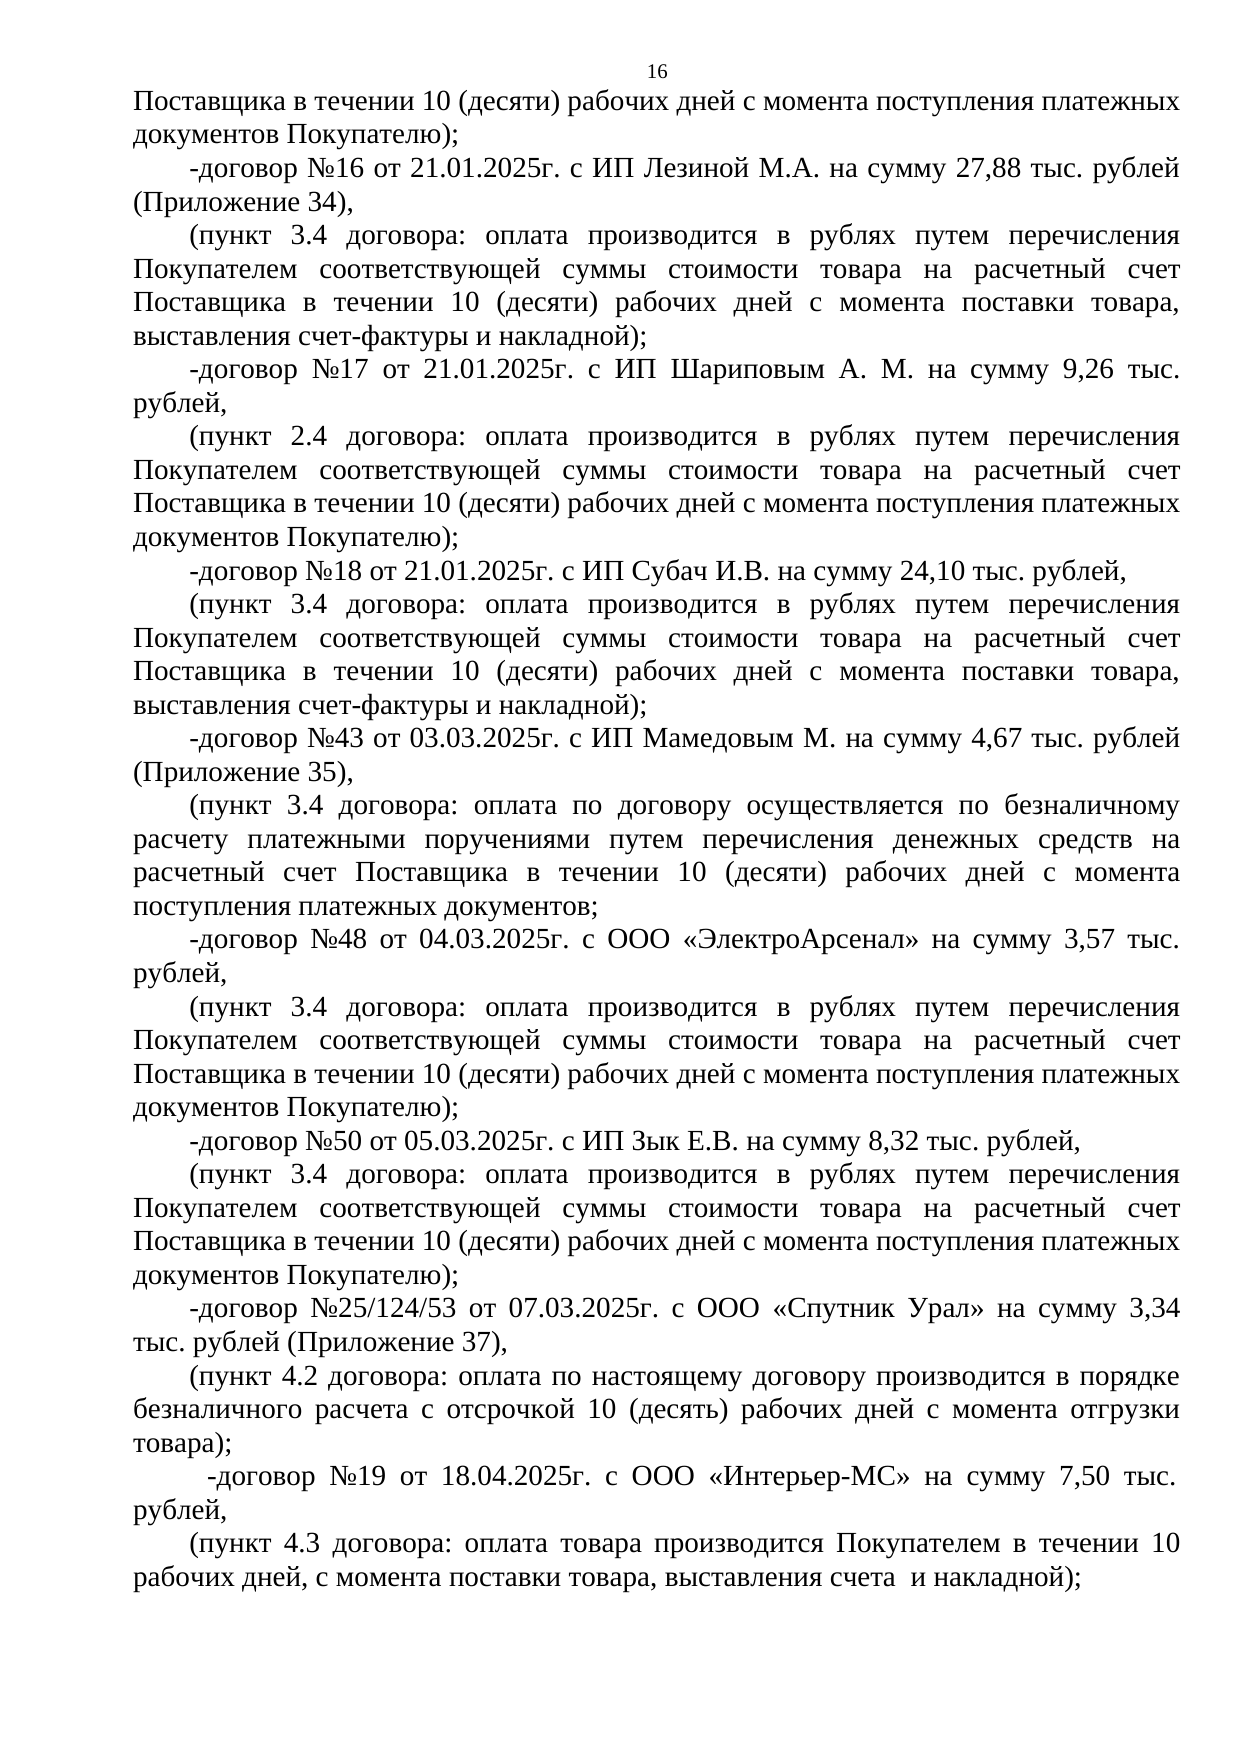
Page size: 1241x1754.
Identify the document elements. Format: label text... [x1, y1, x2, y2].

text (пункт 4.3 договора: оплата товара производится Покупателем в течении 10 рабочих дней, с момента поставки товара, выставления счета и накладной); [133, 1525, 1181, 1592]
text -договор №16 от 21.01.2025г. с ИП Лезиной М.А. на сумму 27,88 тыс. рублей (Приложение 34), [133, 150, 1181, 217]
text -договор №18 от 21.01.2025г. с ИП Субач И.В. на сумму 24,10 тыс. рублей, [133, 553, 1181, 586]
text -договор №43 от 03.03.2025г. с ИП Мамедовым М. на сумму 4,67 тыс. рублей (Приложение 35), [133, 720, 1181, 787]
text (пункт 3.4 договора: оплата производится в рублях путем перечисления Покупателем соответствующей суммы стоимости товара на расчетный счет Поставщика в течении 10 (десяти) рабочих дней с момента поставки товара, выставления счет-фактуры и накладной); [133, 586, 1181, 720]
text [133, 83, 1181, 150]
text -договор №48 от 04.03.2025г. с ООО «ЭлектроАрсенал» на сумму 3,57 тыс. рублей, [133, 922, 1181, 989]
text -договор №17 от 21.01.2025г. с ИП Шариповым А. М. на сумму 9,26 тыс. рублей, [133, 351, 1181, 418]
text (пункт 3.4 договора: оплата по договору осуществляется по безналичному расчету платежными поручениями путем перечисления денежных средств на расчетный счет Поставщика в течении 10 (десяти) рабочих дней с момента поступления платежных документов; [133, 787, 1181, 922]
text (пункт 4.2 договора: оплата по настоящему договору производится в порядке безналичного расчета с отсрочкой 10 (десять) рабочих дней с момента отгрузки товара); [133, 1358, 1181, 1458]
text -договор №25/124/53 от 07.03.2025г. с ООО «Спутник Урал» на сумму 3,34 тыс. рублей (Приложение 37), [133, 1291, 1181, 1358]
text (пункт 3.4 договора: оплата производится в рублях путем перечисления Покупателем соответствующей суммы стоимости товара на расчетный счет Поставщика в течении 10 (десяти) рабочих дней с момента поставки товара, выставления счет-фактуры и накладной); [133, 217, 1181, 351]
text -договор №19 от 18.04.2025г. с ООО «Интерьер-МС» на сумму 7,50 тыс. рублей, [133, 1458, 1177, 1525]
text -договор №50 от 05.03.2025г. с ИП Зык Е.В. на сумму 8,32 тыс. рублей, [133, 1123, 1181, 1156]
